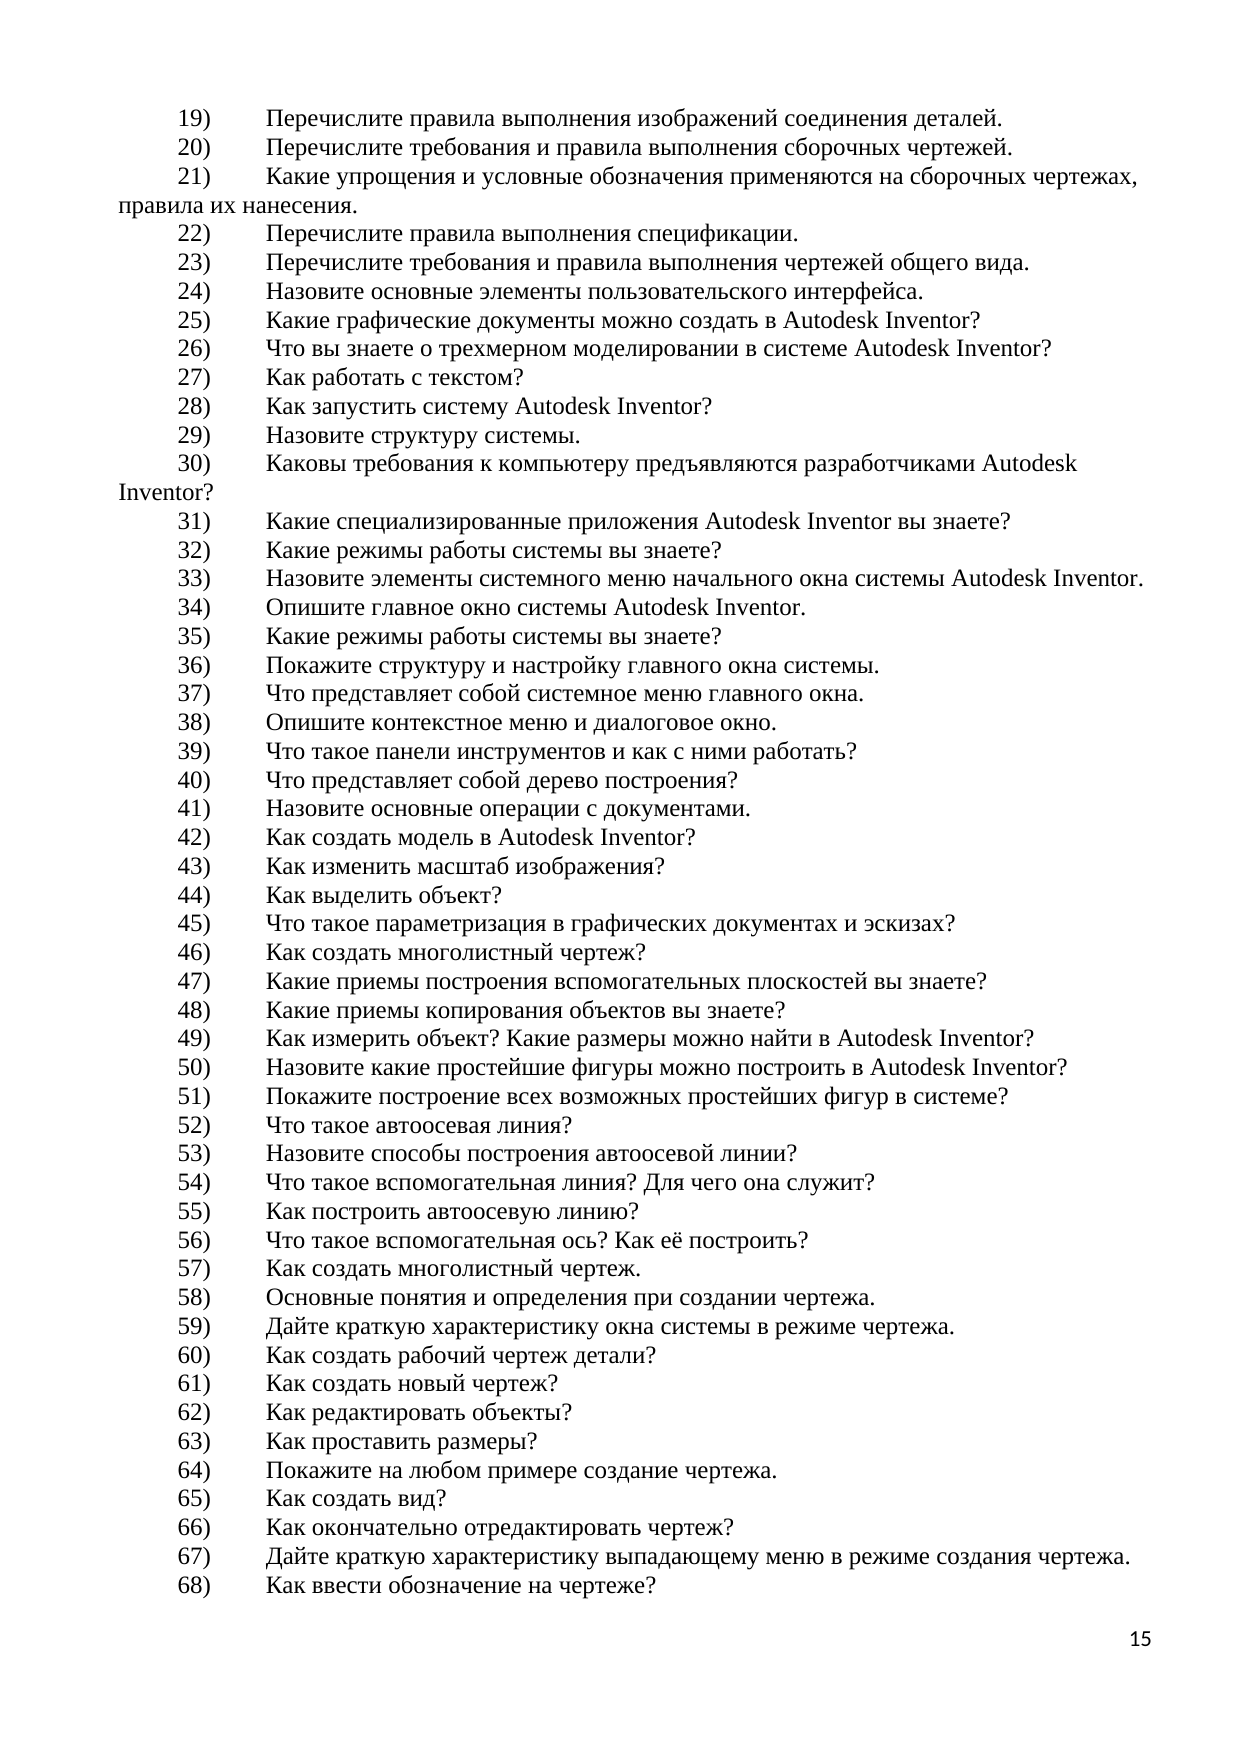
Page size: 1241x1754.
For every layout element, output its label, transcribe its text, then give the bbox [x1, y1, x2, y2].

text 51) Покажите построение всех возможных простейших фигур в системе? [118, 1081, 1152, 1110]
text 26) Что вы знаете о трехмерном моделировании в системе Autodesk Inventor? [118, 333, 1152, 362]
text 20) Перечислите требования и правила выполнения сборочных чертежей. [118, 132, 1152, 161]
text 33) Назовите элементы системного меню начального окна системы Autodesk Inventor. [118, 563, 1152, 592]
text 28) Как запустить систему Autodesk Inventor? [118, 391, 1152, 420]
text 65) Как создать вид? [118, 1483, 1152, 1512]
text 50) Назовите какие простейшие фигуры можно построить в Autodesk Inventor? [118, 1052, 1152, 1081]
text 66) Как окончательно отредактировать чертеж? [118, 1512, 1152, 1541]
text 40) Что представляет собой дерево построения? [118, 765, 1152, 793]
text 64) Покажите на любом примере создание чертежа. [118, 1455, 1152, 1483]
text 35) Какие режимы работы системы вы знаете? [118, 621, 1152, 650]
text 68) Как ввести обозначение на чертеже? [118, 1570, 1152, 1598]
text 29) Назовите структуру системы. [118, 420, 1152, 448]
text 52) Что такое автоосевая линия? [118, 1110, 1152, 1138]
text 43) Как изменить масштаб изображения? [118, 851, 1152, 880]
text 32) Какие режимы работы системы вы знаете? [118, 535, 1152, 563]
text 44) Как выделить объект? [118, 880, 1152, 908]
text 21) Какие упрощения и условные обозначения применяются на сборочных чертежах, правила их нанесения. [118, 161, 1152, 218]
text 54) Что такое вспомогательная линия? Для чего она служит? [118, 1167, 1152, 1196]
text 56) Что такое вспомогательная ось? Как её построить? [118, 1225, 1152, 1253]
text 23) Перечислите требования и правила выполнения чертежей общего вида. [118, 247, 1152, 276]
text 60) Как создать рабочий чертеж детали? [118, 1340, 1152, 1368]
text 67) Дайте краткую характеристику выпадающему меню в режиме создания чертежа. [118, 1541, 1152, 1570]
text 61) Как создать новый чертеж? [118, 1368, 1152, 1397]
text 39) Что такое панели инструментов и как с ними работать? [118, 736, 1152, 765]
text 62) Как редактировать объекты? [118, 1397, 1152, 1426]
text 41) Назовите основные операции с документами. [118, 793, 1152, 822]
text 49) Как измерить объект? Какие размеры можно найти в Autodesk Inventor? [118, 1023, 1152, 1052]
text 47) Какие приемы построения вспомогательных плоскостей вы знаете? [118, 966, 1152, 995]
text 31) Какие специализированные приложения Autodesk Inventor вы знаете? [118, 506, 1152, 535]
text 45) Что такое параметризация в графических документах и эскизах? [118, 908, 1152, 937]
text 37) Что представляет собой системное меню главного окна. [118, 678, 1152, 707]
text 19) Перечислите правила выполнения изображений соединения деталей. [118, 103, 1152, 132]
text 25) Какие графические документы можно создать в Autodesk Inventor? [118, 305, 1152, 333]
text 24) Назовите основные элементы пользовательского интерфейса. [118, 276, 1152, 305]
text 53) Назовите способы построения автоосевой линии? [118, 1138, 1152, 1167]
text 34) Опишите главное окно системы Autodesk Inventor. [118, 592, 1152, 621]
text 59) Дайте краткую характеристику окна системы в режиме чертежа. [118, 1311, 1152, 1340]
text 48) Какие приемы копирования объектов вы знаете? [118, 995, 1152, 1023]
text 55) Как построить автоосевую линию? [118, 1196, 1152, 1225]
text 22) Перечислите правила выполнения спецификации. [118, 218, 1152, 247]
text 38) Опишите контекстное меню и диалоговое окно. [118, 707, 1152, 736]
text 30) Каковы требования к компьютеру предъявляются разработчиками Autodesk Inventor? [118, 448, 1152, 506]
text 58) Основные понятия и определения при создании чертежа. [118, 1282, 1152, 1311]
text 42) Как создать модель в Autodesk Inventor? [118, 822, 1152, 851]
text 46) Как создать многолистный чертеж? [118, 937, 1152, 966]
text 63) Как проставить размеры? [118, 1426, 1152, 1455]
text 27) Как работать с текстом? [118, 362, 1152, 391]
text 36) Покажите структуру и настройку главного окна системы. [118, 650, 1152, 678]
text 57) Как создать многолистный чертеж. [118, 1253, 1152, 1282]
